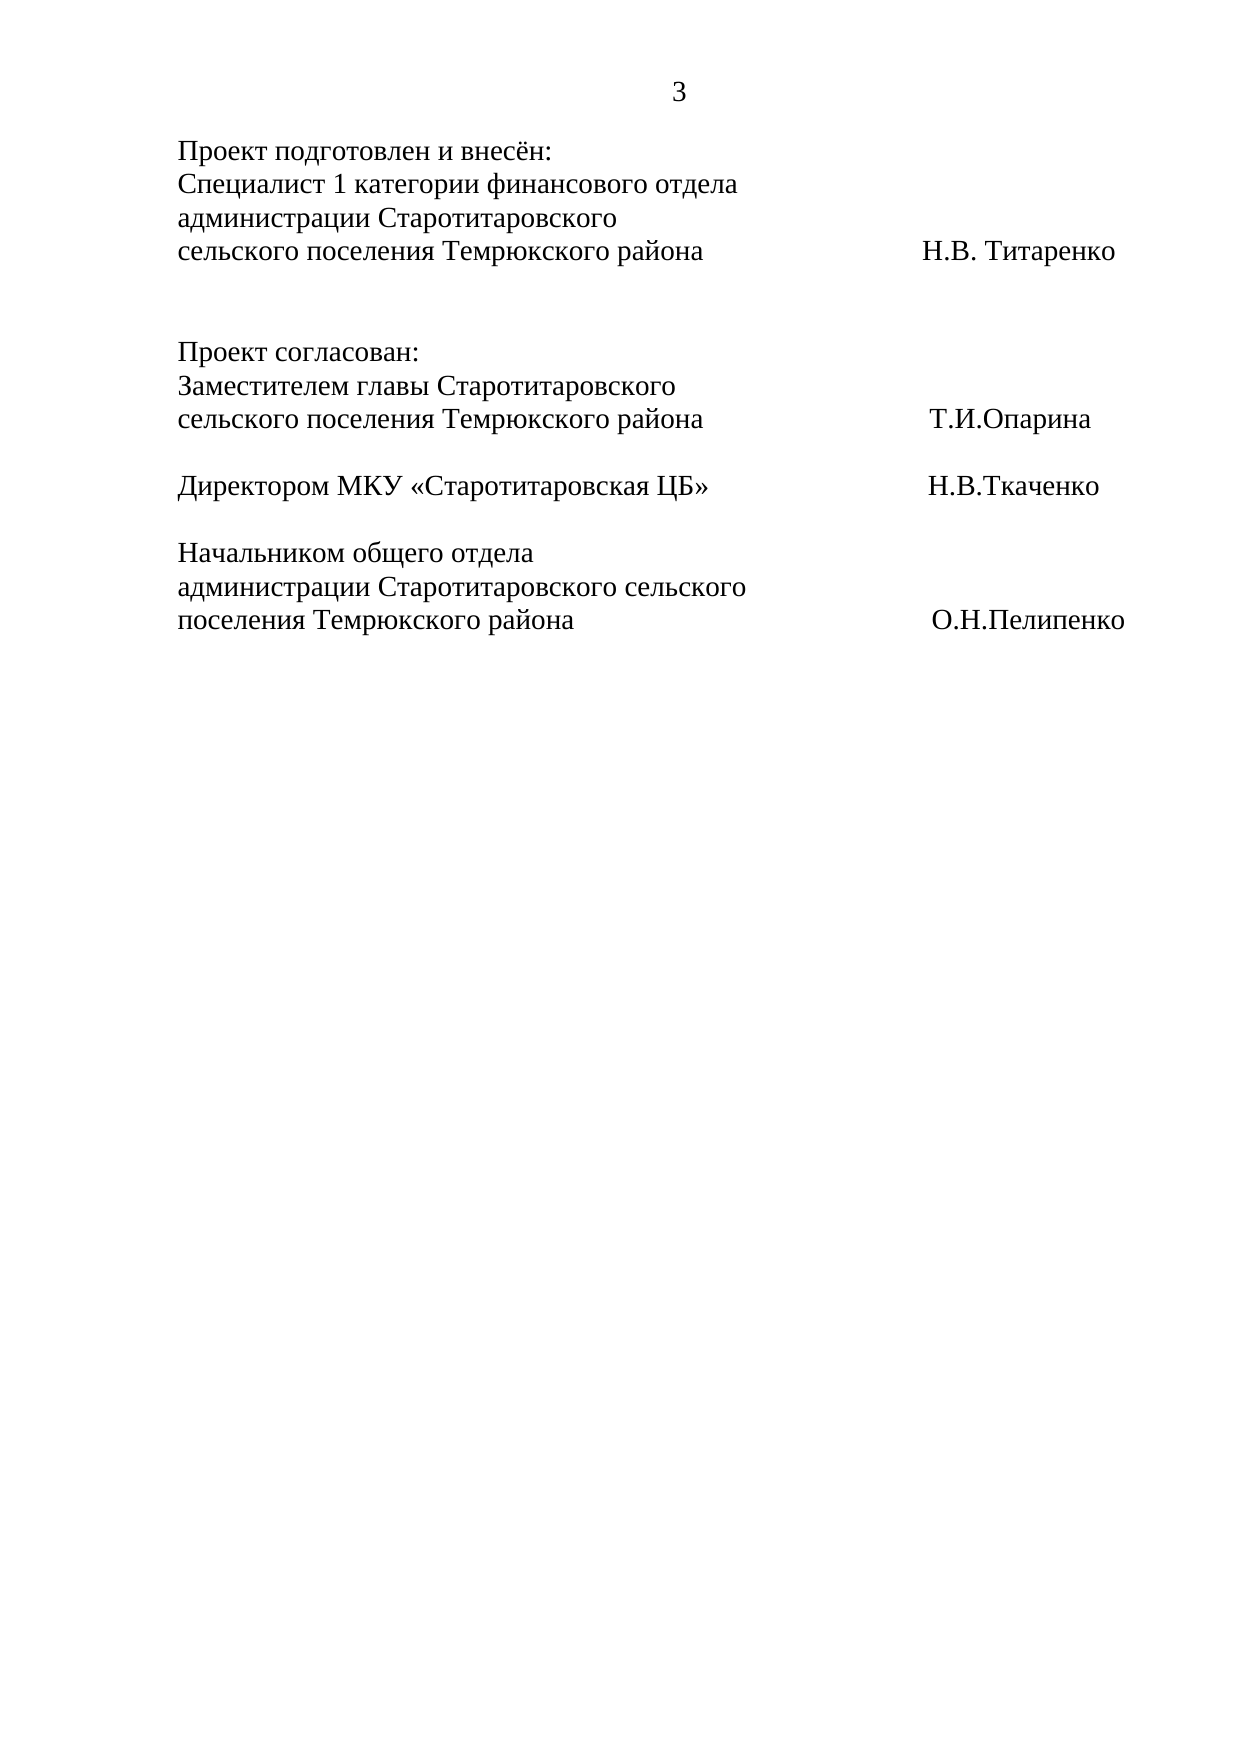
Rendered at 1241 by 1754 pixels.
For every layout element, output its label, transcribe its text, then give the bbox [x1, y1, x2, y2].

text сельского поселения Темрюкского района Н.В. Титаренко [177, 233, 1181, 267]
text Проект согласован: [177, 334, 1181, 368]
text сельского поселения Темрюкского района Т.И.Опарина [177, 401, 1181, 435]
text Специалист 1 категории финансового отдела [177, 166, 1181, 200]
text Заместителем главы Старотитаровского [177, 368, 1181, 401]
text поселения Темрюкского района О.Н.Пелипенко [177, 602, 1181, 636]
text Начальником общего отдела [177, 535, 1181, 569]
text Проект подготовлен и внесён: [177, 133, 1181, 166]
text Директором МКУ «Старотитаровская ЦБ» Н.В.Ткаченко [177, 468, 1181, 502]
text администрации Старотитаровского сельского [177, 569, 1181, 602]
text администрации Старотитаровского [177, 200, 1181, 233]
